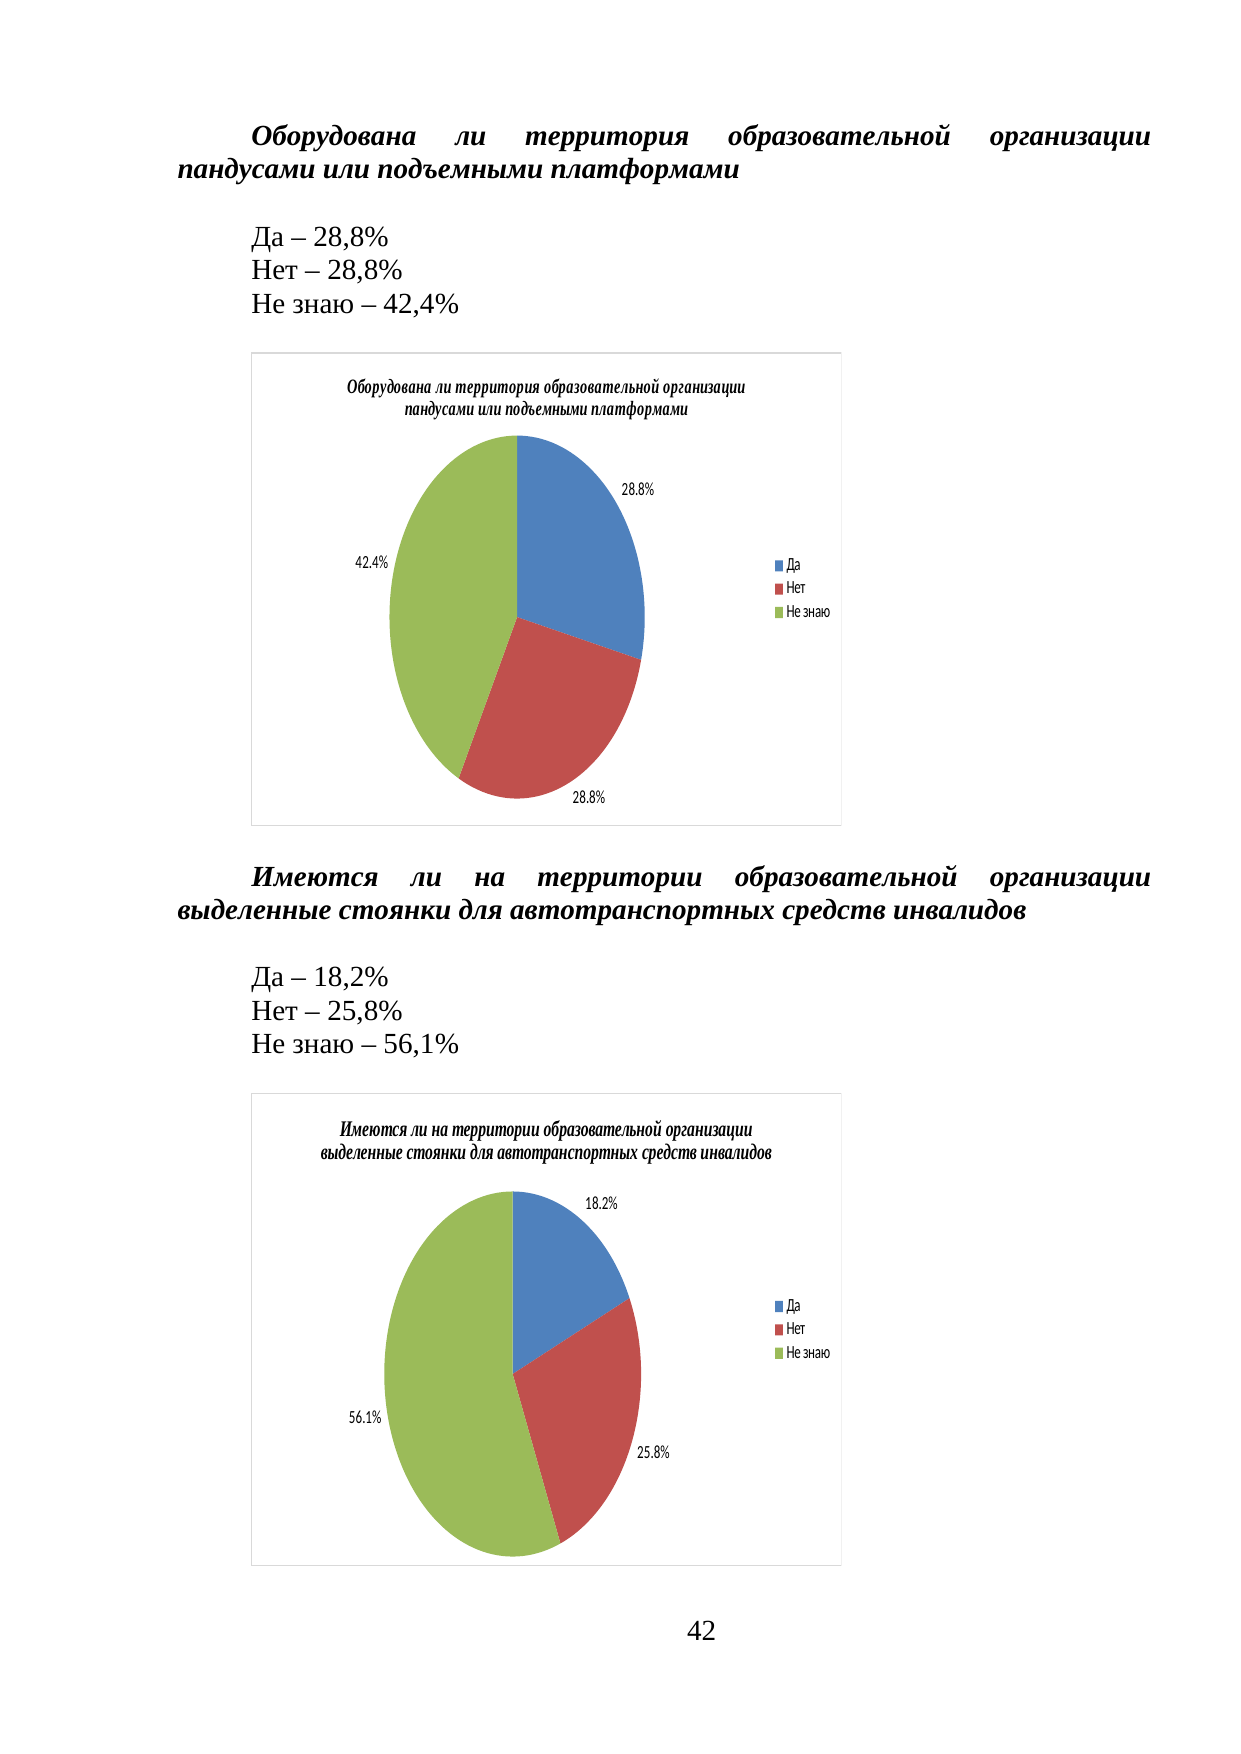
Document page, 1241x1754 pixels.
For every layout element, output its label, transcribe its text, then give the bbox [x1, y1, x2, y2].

text Да – 28,8% [177, 219, 1152, 252]
text Нет – 28,8% [177, 252, 1152, 286]
text Оборудована ли территория образовательной организации пандусами или подъемными платформами [177, 118, 1152, 185]
text Имеются ли на территории образовательной организации выделенные стоянки для автотранспортных средств инвалидов [177, 859, 1152, 926]
text Не знаю – 42,4% [177, 286, 1152, 319]
text Да – 18,2% [177, 959, 1152, 993]
text Не знаю – 56,1% [177, 1027, 1152, 1060]
text Нет – 25,8% [177, 993, 1152, 1027]
